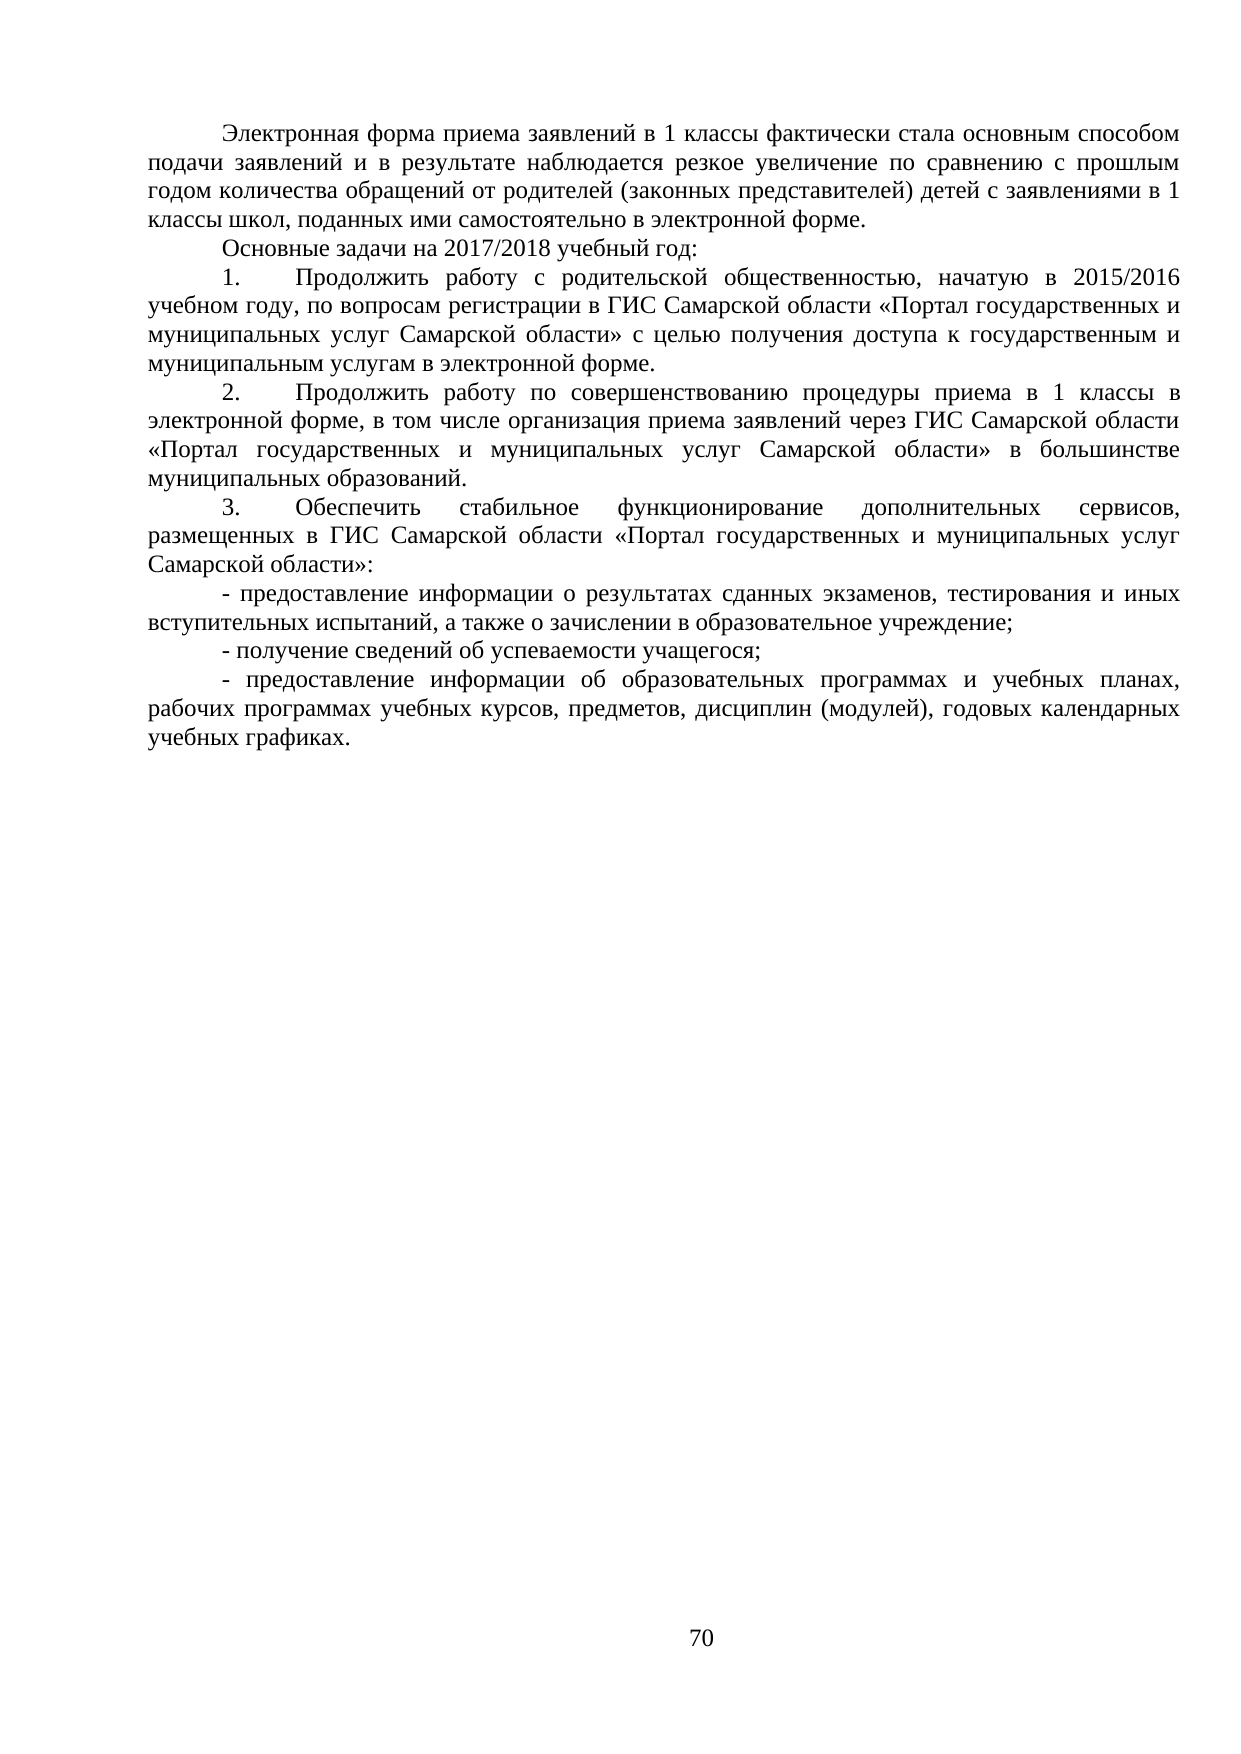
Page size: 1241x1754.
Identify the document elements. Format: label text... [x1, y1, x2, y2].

text - предоставление информации об образовательных программах и учебных планах, рабочих программах учебных курсов, предметов, дисциплин (модулей), годовых календарных учебных графиках. [148, 664, 1181, 751]
text 3. Обеспечить стабильное функционирование дополнительных сервисов, размещенных в ГИС Самарской области «Портал государственных и муниципальных услуг Самарской области»: [148, 492, 1181, 578]
text Электронная форма приема заявлений в 1 классы фактически стала основным способом подачи заявлений и в результате наблюдается резкое увеличение по сравнению с прошлым годом количества обращений от родителей (законных представителей) детей с заявлениями в 1 классы школ, поданных ими самостоятельно в электронной форме. [148, 118, 1181, 233]
text 2. Продолжить работу по совершенствованию процедуры приема в 1 классы в электронной форме, в том числе организация приема заявлений через ГИС Самарской области «Портал государственных и муниципальных услуг Самарской области» в большинстве муниципальных образований. [148, 377, 1181, 492]
text - предоставление информации о результатах сданных экзаменов, тестирования и иных вступительных испытаний, а также о зачислении в образовательное учреждение; [148, 578, 1181, 636]
text - получение сведений об успеваемости учащегося; [148, 636, 1181, 664]
text Основные задачи на 2017/2018 учебный год: [148, 233, 1181, 262]
text 1. Продолжить работу с родительской общественностью, начатую в 2015/2016 учебном году, по вопросам регистрации в ГИС Самарской области «Портал государственных и муниципальных услуг Самарской области» с целью получения доступа к государственным и муниципальным услугам в электронной форме. [148, 262, 1181, 377]
